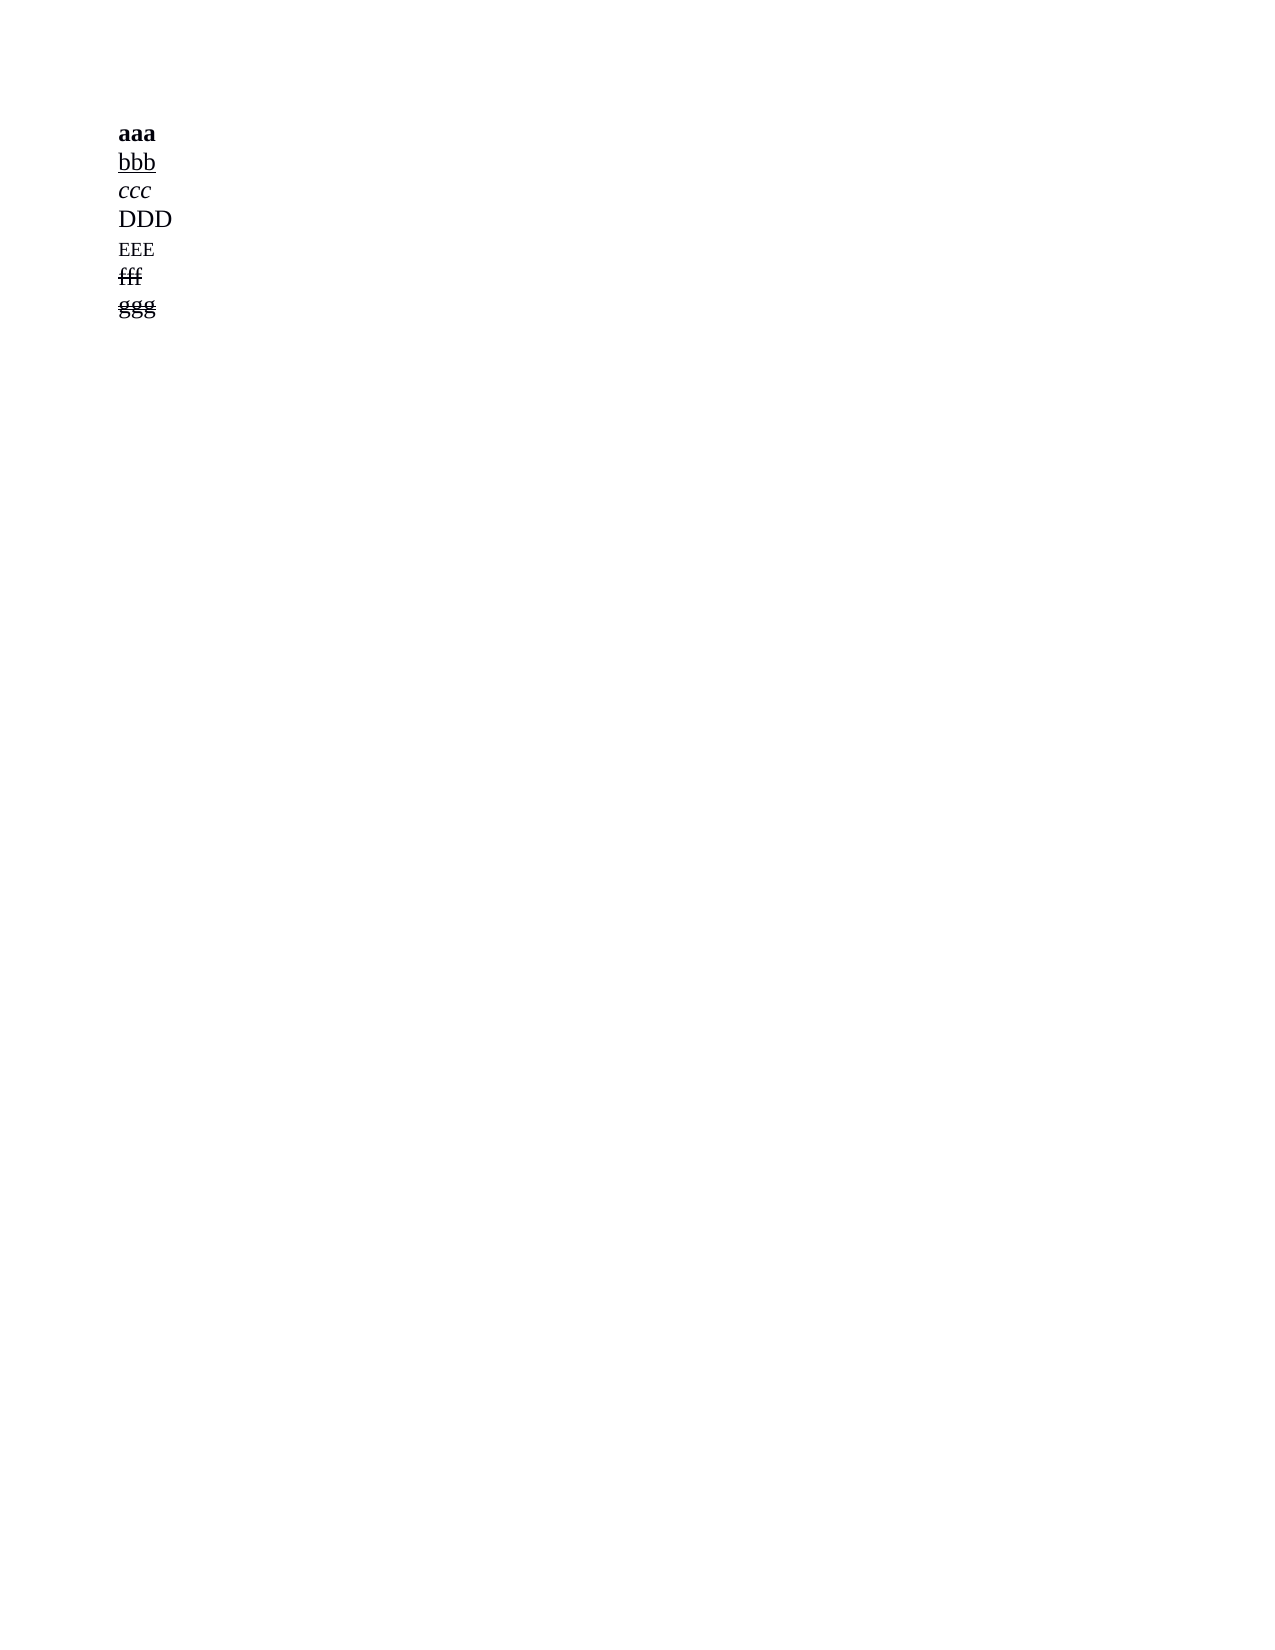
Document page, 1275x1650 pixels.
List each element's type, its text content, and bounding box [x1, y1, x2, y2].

text ddd [118, 204, 1157, 233]
text ccc [118, 176, 1157, 204]
text bbb [118, 147, 1157, 176]
text ggg [118, 291, 1157, 319]
text fff [118, 262, 1157, 291]
text aaa [118, 118, 1157, 147]
text eee [118, 233, 1157, 262]
